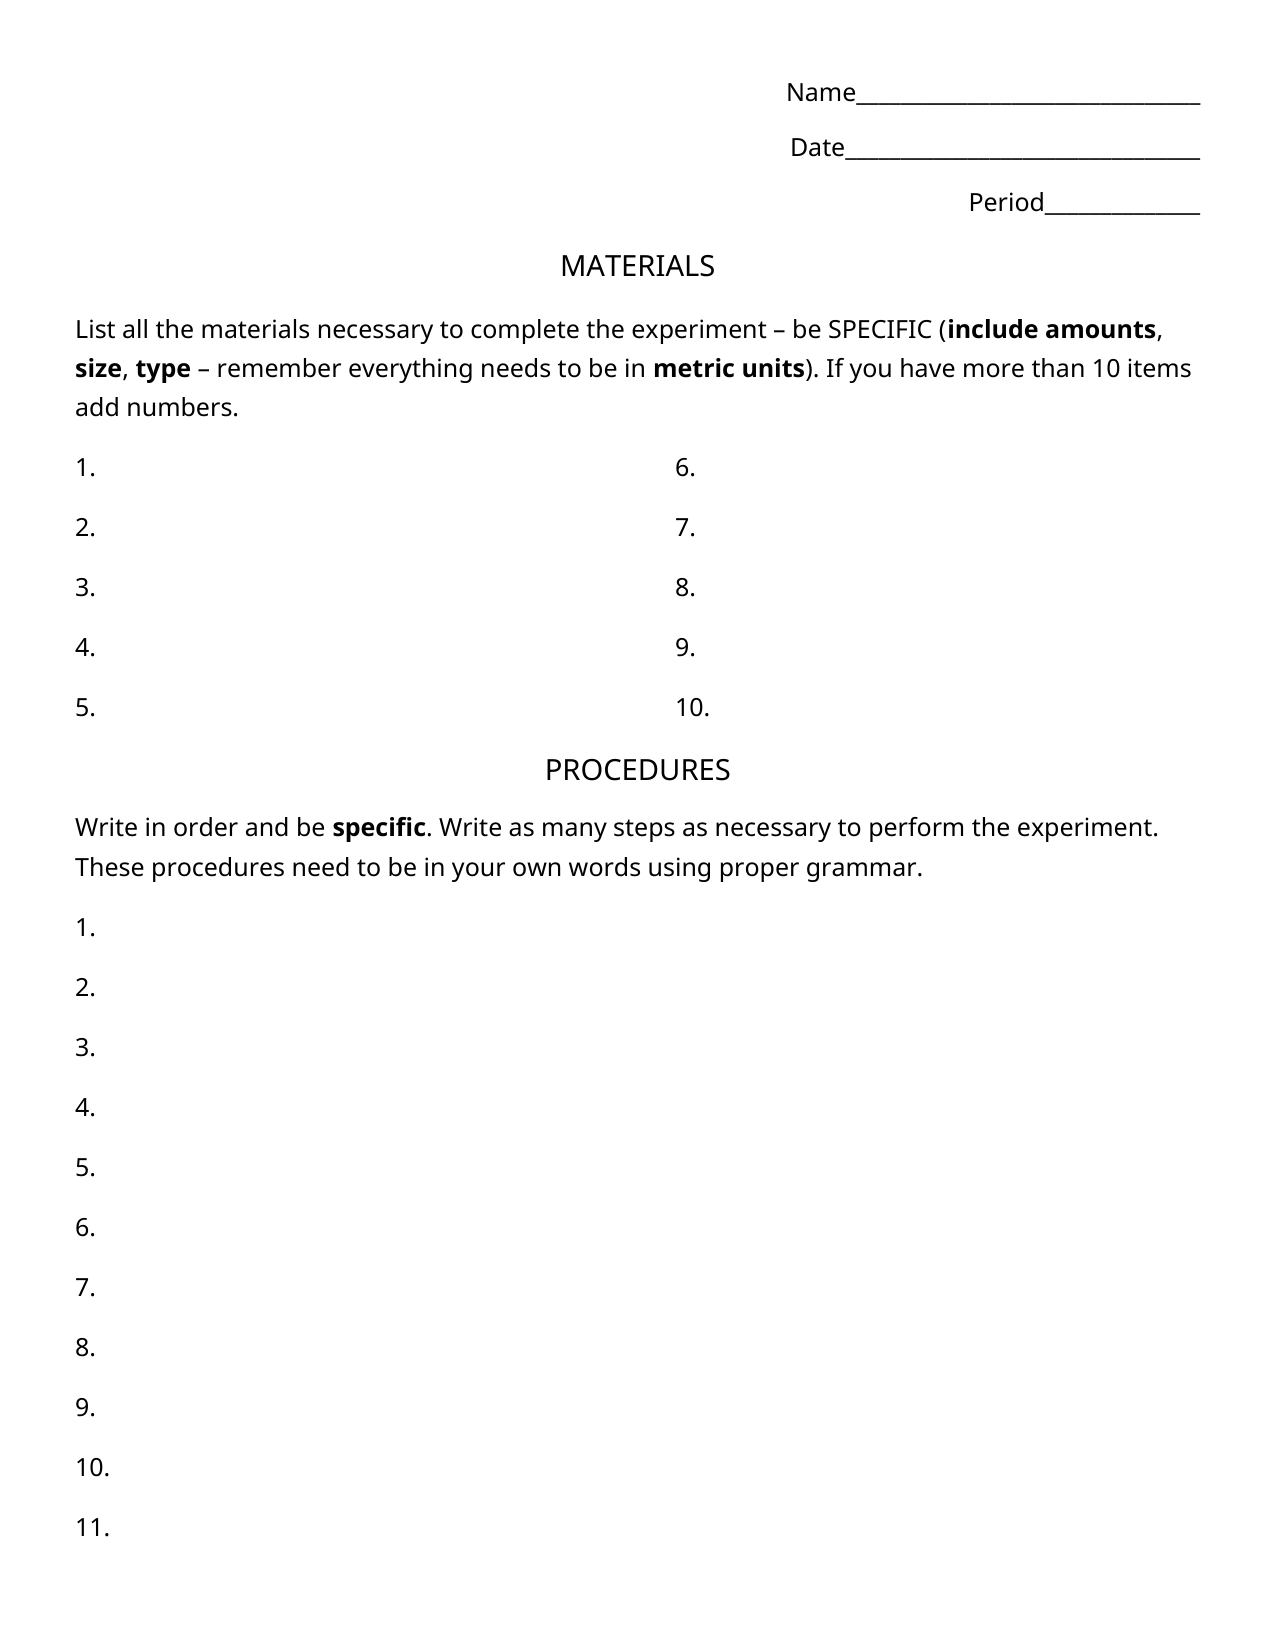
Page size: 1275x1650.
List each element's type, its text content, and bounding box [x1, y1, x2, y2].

text 7. [75, 1269, 1200, 1303]
text 2. 7. [75, 509, 1200, 544]
text Write in order and be specific. Write as many steps as necessary to perform the experiment. These procedures need to be in your own words using proper grammar. [75, 810, 1200, 883]
text 1. [75, 909, 1200, 943]
text Name_______________________________ [75, 75, 1200, 109]
text 2. [75, 969, 1200, 1003]
text Period______________ [75, 185, 1200, 219]
text 3. 8. [75, 569, 1200, 604]
text 11. [75, 1509, 1200, 1543]
text MATERIALS [75, 245, 1200, 284]
text 10. [75, 1449, 1200, 1483]
text 3. [75, 1029, 1200, 1063]
text 5. 10. [75, 689, 1200, 724]
text 1. 6. [75, 449, 1200, 484]
text 4. [75, 1089, 1200, 1123]
text PROCEDURES [75, 749, 1200, 789]
text Date________________________________ [75, 130, 1200, 164]
text 4. 9. [75, 629, 1200, 664]
text 8. [75, 1329, 1200, 1363]
text List all the materials necessary to complete the experiment – be SPECIFIC (include amounts, size, type – remember everything needs to be in metric units). If you have more than 10 items add numbers. [75, 311, 1200, 424]
text 6. [75, 1209, 1200, 1243]
text 5. [75, 1149, 1200, 1183]
text 9. [75, 1389, 1200, 1423]
